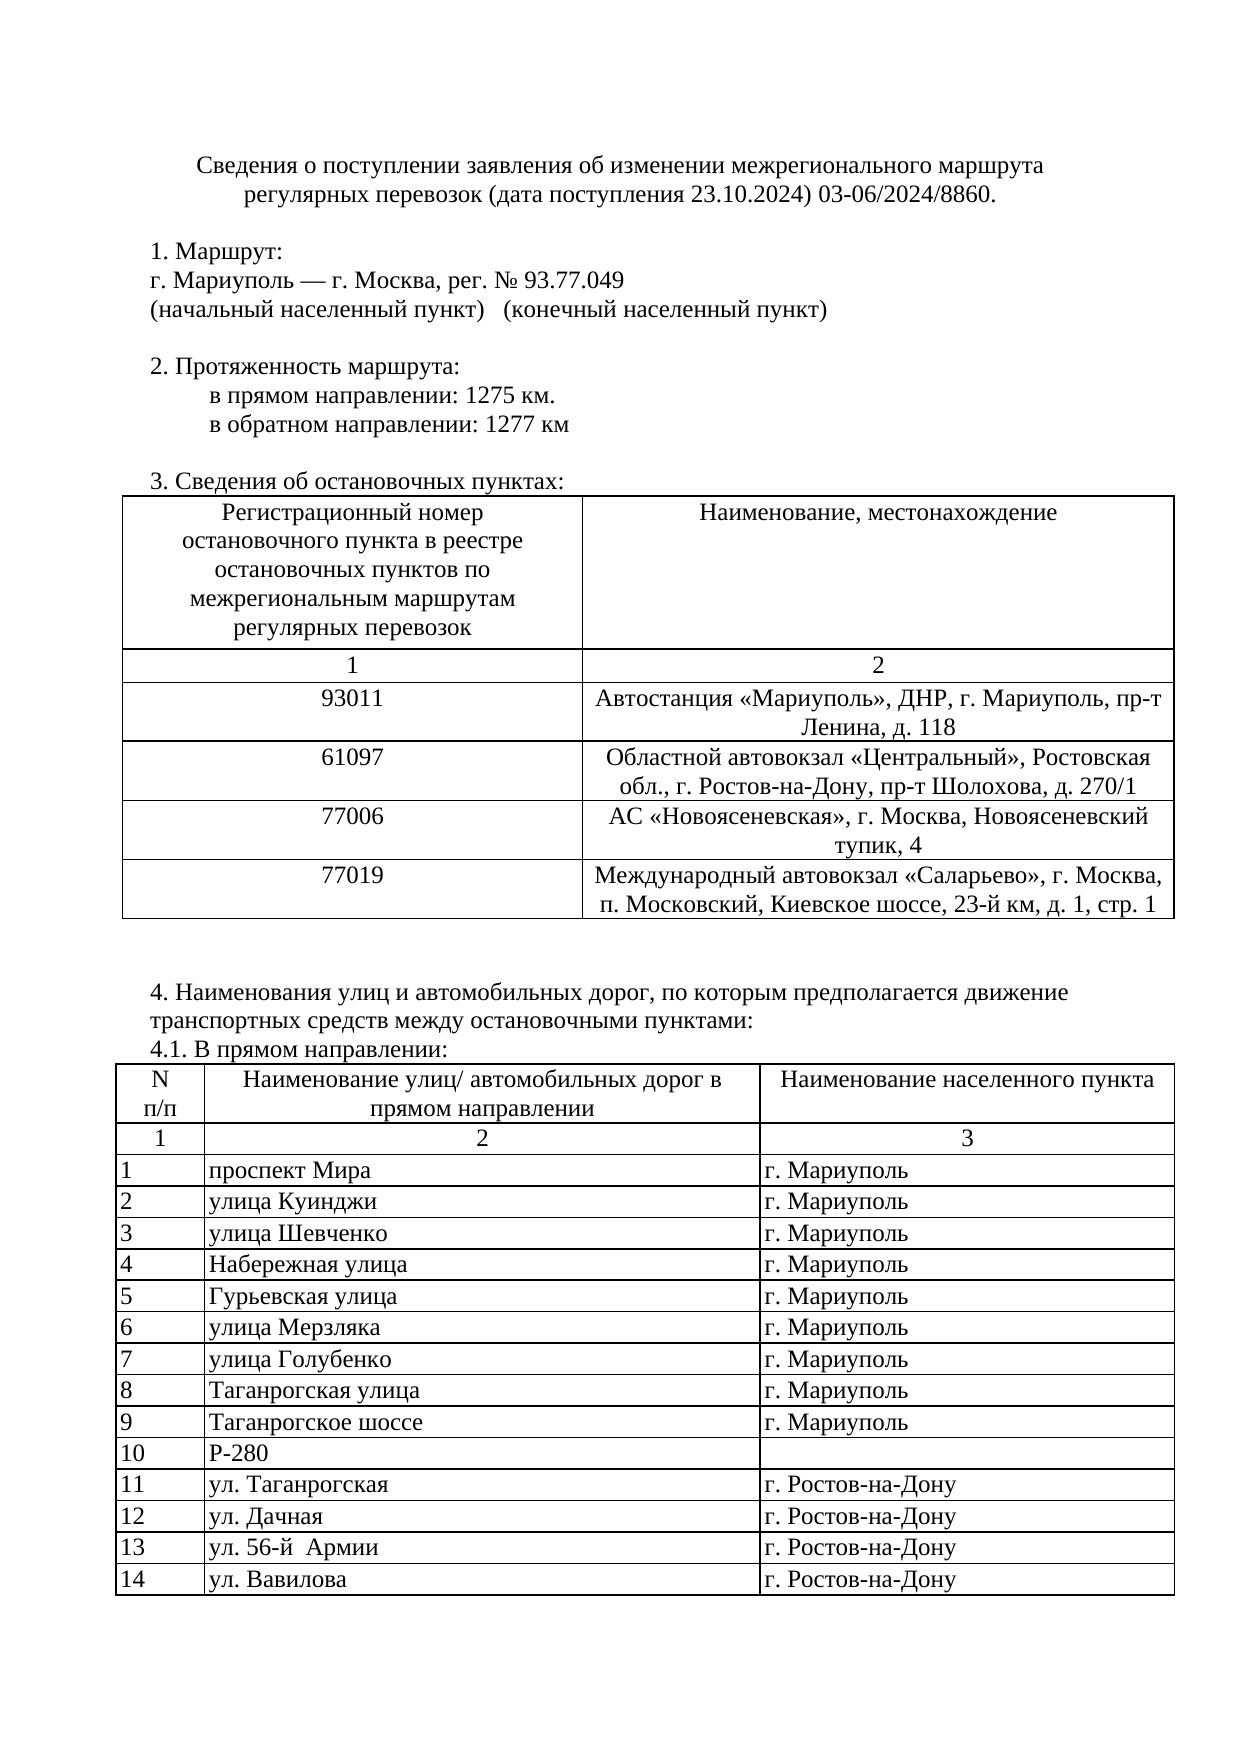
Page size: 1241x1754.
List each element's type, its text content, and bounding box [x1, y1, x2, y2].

table_header Наименование населенного пункта [761, 1065, 1174, 1122]
table_cell г. Мариуполь [761, 1375, 1174, 1405]
table_cell ул. Таганрогская [205, 1470, 759, 1499]
table_cell Таганрогская улица [205, 1375, 759, 1405]
text (начальный населенный пункт) (конечный населенный пункт) [150, 294, 1090, 322]
table_cell 93011 [123, 683, 582, 740]
table_cell г. Ростов-на-Дону [761, 1470, 1174, 1499]
table_cell улица Голубенко [205, 1344, 759, 1374]
table_cell Автостанция «Мариуполь», ДНР, г. Мариуполь, пр-т Ленина, д. 118 [583, 683, 1173, 740]
table_cell г. Мариуполь [761, 1281, 1174, 1311]
table_cell Гурьевская улица [205, 1281, 759, 1311]
table_cell ул. 56-й Армии [205, 1533, 759, 1562]
table_cell 13 [117, 1533, 204, 1562]
table_cell [761, 1438, 1174, 1468]
table_cell г. Мариуполь [761, 1344, 1174, 1374]
table_cell 14 [117, 1564, 204, 1594]
table_cell Р-280 [205, 1438, 759, 1468]
table_cell г. Мариуполь [761, 1218, 1174, 1248]
table_cell 77019 [123, 860, 582, 918]
table_header Регистрационный номер остановочного пункта в реестре остановочных пунктов по межрегиональным маршрутам регулярных перевозок [123, 497, 582, 648]
table_cell ул. Дачная [205, 1501, 759, 1531]
text в обратном направлении: 1277 км [150, 409, 1090, 437]
table_cell г. Мариуполь [761, 1187, 1174, 1216]
table_cell улица Куинджи [205, 1187, 759, 1216]
table_cell АС «Новоясеневская», г. Москва, Новоясеневский тупик, 4 [583, 801, 1173, 858]
table_cell 1 [117, 1155, 204, 1185]
text 4.1. В прямом направлении: [150, 1034, 1090, 1063]
table_cell 9 [117, 1407, 204, 1437]
table_cell г. Ростов-на-Дону [761, 1564, 1174, 1594]
table_cell г. Мариуполь [761, 1155, 1174, 1185]
table_cell 61097 [123, 742, 582, 799]
text в прямом направлении: 1275 км. [150, 380, 1090, 409]
table_cell 4 [117, 1250, 204, 1279]
table_cell 3 [117, 1218, 204, 1248]
table_cell 2 [583, 650, 1173, 681]
table_cell Областной автовокзал «Центральный», Ростовская обл., г. Ростов-на-Дону, пр-т Шолохова, д. 270/1 [583, 742, 1173, 799]
table_header Наименование улиц/ автомобильных дорог в прямом направлении [205, 1065, 759, 1122]
text 2. Протяженность маршрута: [150, 351, 1090, 380]
table_cell 10 [117, 1438, 204, 1468]
table_cell г. Мариуполь [761, 1407, 1174, 1437]
table_cell улица Шевченко [205, 1218, 759, 1248]
text г. Мариуполь — г. Москва, рег. № 93.77.049 [150, 265, 1090, 294]
table_cell 8 [117, 1375, 204, 1405]
table_cell 77006 [123, 801, 582, 858]
table_cell ул. Вавилова [205, 1564, 759, 1594]
table_cell 2 [205, 1124, 759, 1153]
table_cell г. Ростов-на-Дону [761, 1501, 1174, 1531]
table_cell г. Мариуполь [761, 1312, 1174, 1342]
table_header N п/п [117, 1065, 204, 1122]
text 3. Сведения об остановочных пунктах: [150, 466, 1090, 495]
text 1. Маршрут: [150, 236, 1090, 265]
table_cell г. Мариуполь [761, 1250, 1174, 1279]
table_cell 2 [117, 1187, 204, 1216]
table_cell 12 [117, 1501, 204, 1531]
table_cell 3 [761, 1124, 1174, 1153]
table_header Наименование, местонахождение [583, 497, 1173, 648]
table_cell 6 [117, 1312, 204, 1342]
table_cell Набережная улица [205, 1250, 759, 1279]
table_cell Международный автовокзал «Саларьево», г. Москва, п. Московский, Киевское шоссе, 23-й км, д. 1, стр. 1 [583, 860, 1173, 918]
table_cell улица Мерзляка [205, 1312, 759, 1342]
table_cell 1 [117, 1124, 204, 1153]
table_cell 1 [123, 650, 582, 681]
text Сведения о поступлении заявления об изменении межрегионального маршрута регулярных перевозок (дата поступления 23.10.2024) 03-06/2024/8860. [150, 150, 1090, 207]
table_cell 7 [117, 1344, 204, 1374]
table_cell г. Ростов-на-Дону [761, 1533, 1174, 1562]
table_cell проспект Мира [205, 1155, 759, 1185]
table_cell 5 [117, 1281, 204, 1311]
text 4. Наименования улиц и автомобильных дорог, по которым предполагается движение транспортных средств между остановочными пунктами: [150, 977, 1090, 1034]
table_cell Таганрогское шоссе [205, 1407, 759, 1437]
table_cell 11 [117, 1470, 204, 1499]
